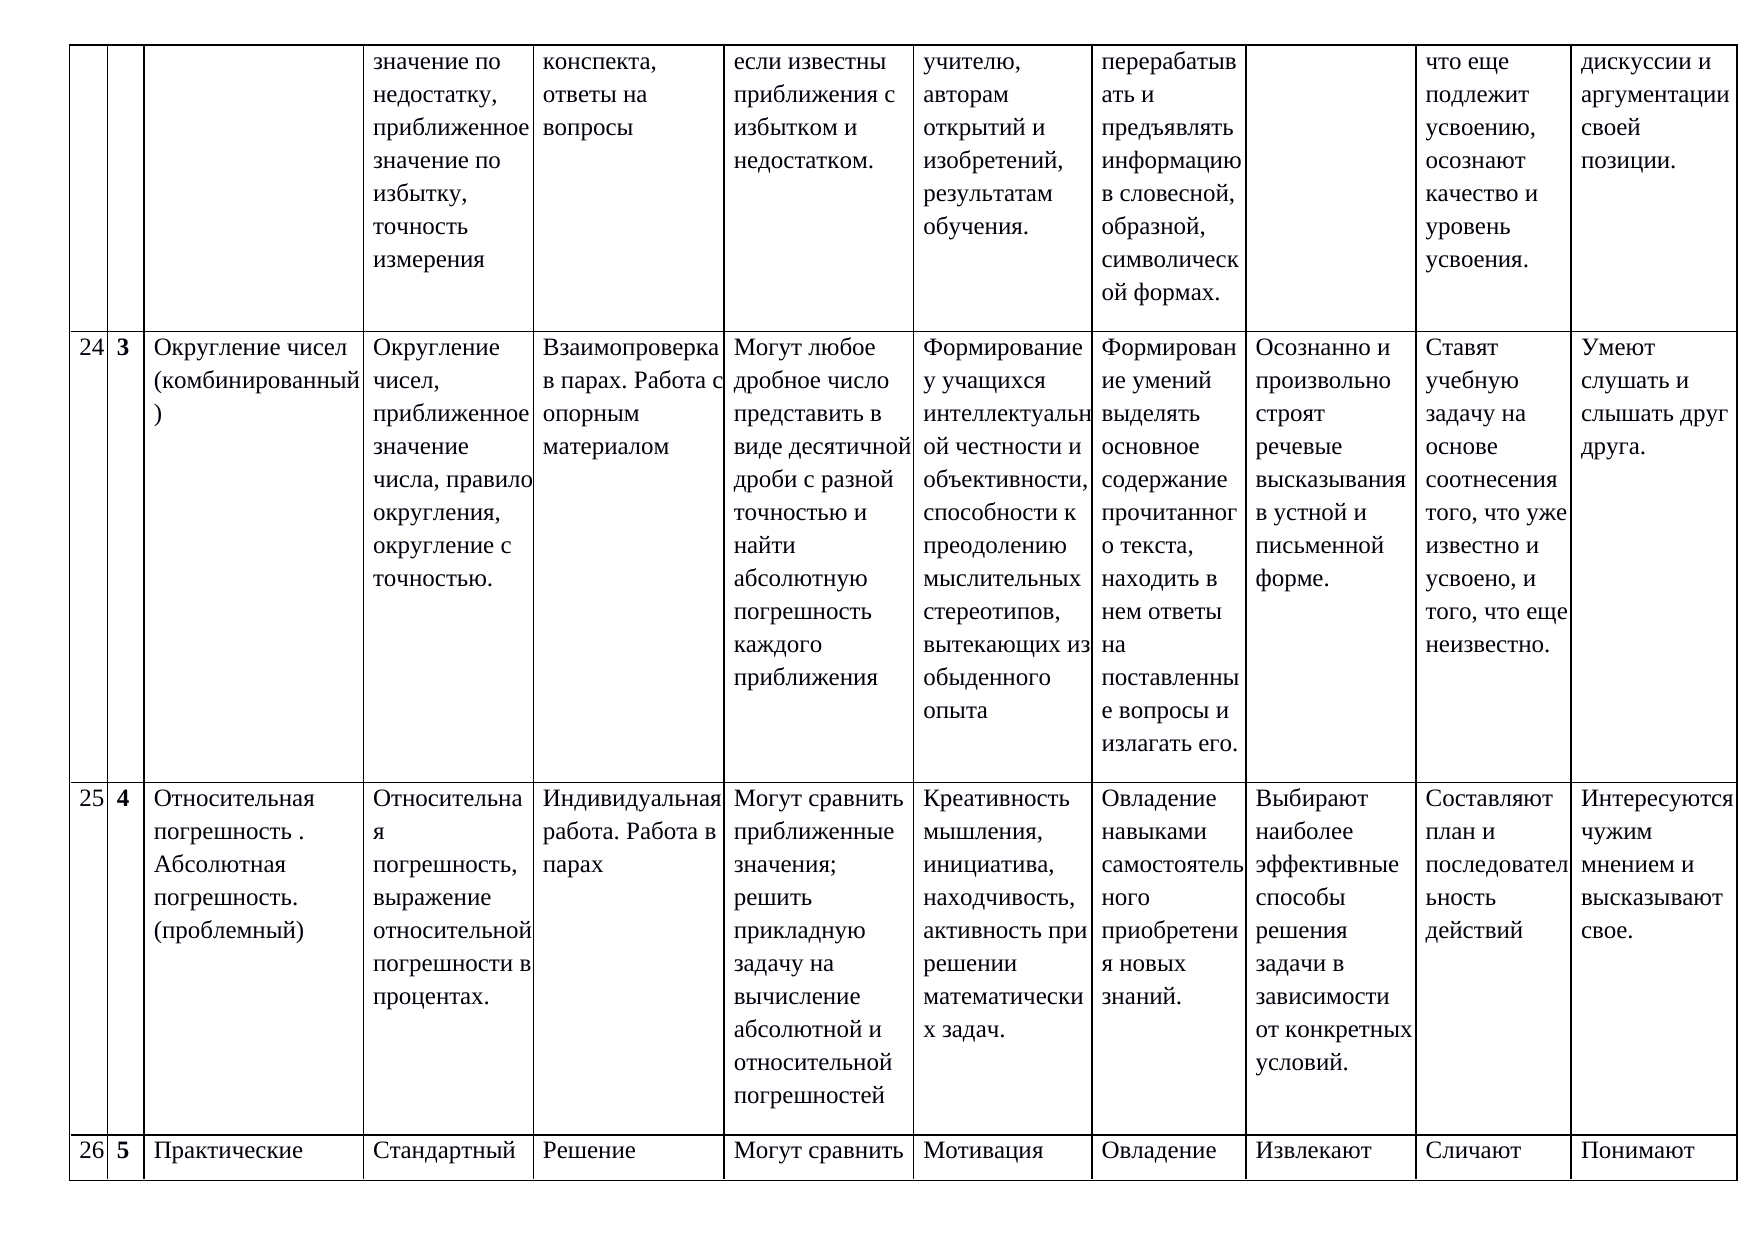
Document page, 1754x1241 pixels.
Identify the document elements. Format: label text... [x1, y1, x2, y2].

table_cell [534, 46, 723, 331]
table_cell Ставят учебную задачу на основе соотнесения того, что уже известно и усвоено, и того, что еще неизвестно. [1417, 332, 1570, 782]
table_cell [1572, 1136, 1736, 1179]
table_cell Формирование у учащихся интеллектуальной честности и объективности, способности к преодолению мыслительных стереотипов, вытекающих из обыденного опыта [914, 332, 1091, 782]
table_cell 26 [70, 1135, 107, 1179]
table_cell Выбирают наиболее эффективные способы решения задачи в зависимости от конкретных условий. [1247, 783, 1415, 1134]
table_cell Креативность мышления, инициатива, находчивость, активность при решении математических задач. [914, 783, 1091, 1134]
table_cell Могут любое дробное число представить в виде десятичной дроби с разной точностью и найти абсолютную погрешность каждого приближения [725, 332, 913, 782]
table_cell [364, 46, 533, 331]
table_cell Могут сравнить приближенные значения; решить прикладную задачу на вычисление абсолютной и относительной погрешностей [725, 783, 913, 1134]
table_cell 4 [108, 783, 143, 1134]
table_cell Индивидуальная работа. Работа в парах [534, 783, 723, 1134]
table_cell Взаимопроверка в парах. Работа с опорным материалом [534, 332, 723, 782]
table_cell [725, 1136, 913, 1179]
table_cell 5 [108, 1136, 143, 1179]
table_cell 25 [70, 783, 107, 1134]
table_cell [364, 1136, 533, 1179]
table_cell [1093, 46, 1245, 331]
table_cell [534, 1136, 723, 1179]
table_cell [1247, 46, 1415, 331]
table_cell 2 [108, 46, 143, 331]
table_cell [145, 46, 363, 331]
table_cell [725, 46, 913, 331]
table_cell Округление чисел, приближенное значение числа, правило округления, округление с точностью. [364, 332, 533, 782]
table_cell Округление чисел (комбинированный) [145, 332, 363, 782]
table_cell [1572, 46, 1736, 331]
table_cell Составляют план и последовательность действий [1417, 783, 1570, 1134]
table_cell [914, 1136, 1091, 1179]
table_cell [1417, 46, 1570, 331]
table_cell Относительная погрешность, выражение относительной погрешности в процентах. [364, 783, 533, 1134]
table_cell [1417, 1136, 1570, 1179]
table_cell 23 [70, 46, 107, 331]
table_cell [914, 46, 1091, 331]
table_cell 24 [70, 332, 107, 782]
table_cell Интересуются чужим мнением и высказывают свое. [1572, 783, 1736, 1134]
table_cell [145, 1136, 363, 1179]
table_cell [1093, 1136, 1245, 1179]
table_cell Относительная погрешность . Абсолютная погрешность. (проблемный) [145, 783, 363, 1134]
table_cell Умеют слушать и слышать друг друга. [1572, 332, 1736, 782]
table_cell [1247, 1136, 1415, 1179]
table_cell 3 [108, 332, 143, 782]
table_cell Осознанно и произвольно строят речевые высказывания в устной и письменной форме. [1247, 332, 1415, 782]
table_cell Овладение навыками самостоятельного приобретения новых знаний. [1093, 783, 1245, 1134]
table_cell Формирование умений выделять основное содержание прочитанного текста, находить в нем ответы на поставленные вопросы и излагать его. [1093, 332, 1245, 782]
